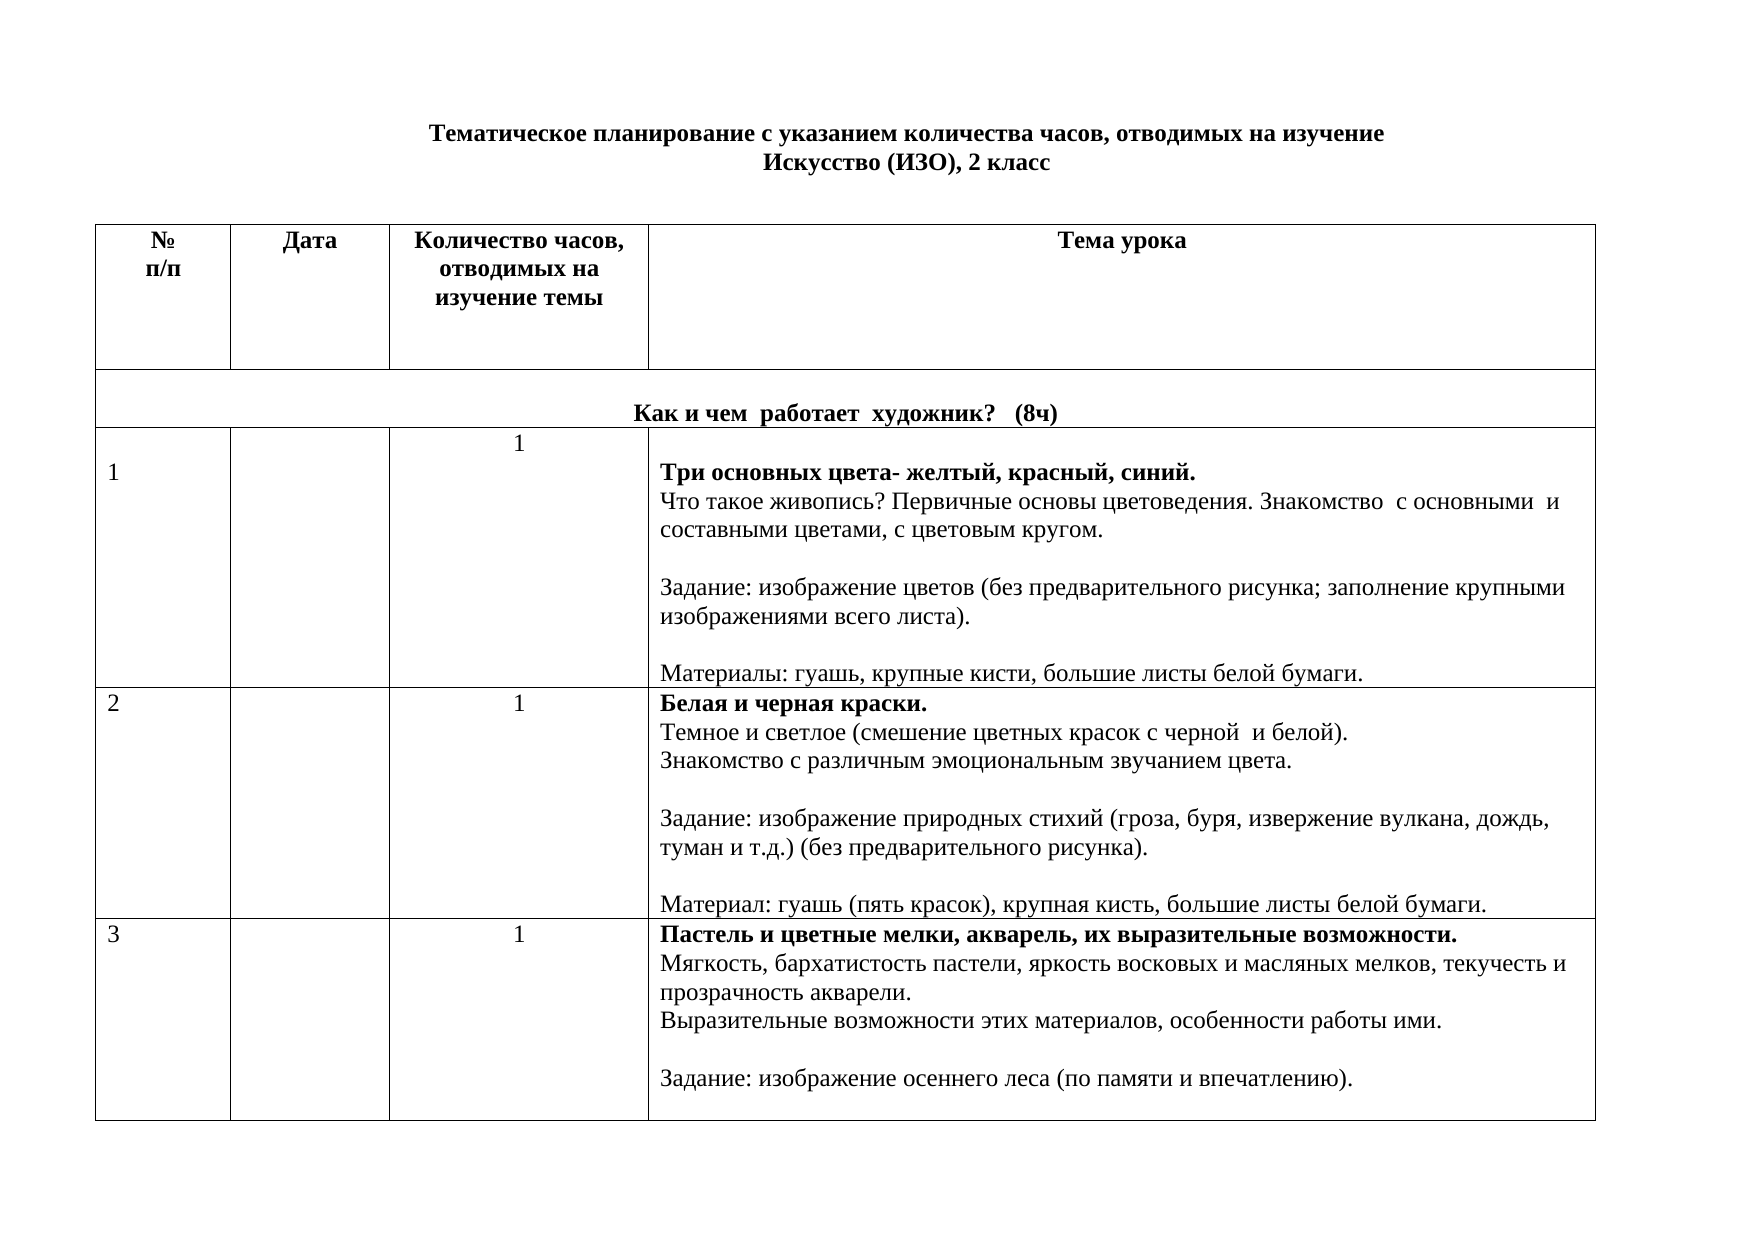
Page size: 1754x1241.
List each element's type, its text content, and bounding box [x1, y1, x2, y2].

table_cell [649, 919, 1595, 1120]
table_cell 2 [96, 688, 230, 918]
table_header Количество часов, отводимых на изучение темы [390, 225, 648, 369]
table_cell Белая и черная краски. Темное и светлое (смешение цветных красок с черной и белой). Знакомство с различным эмоциональным звучанием цвета. Задание: изображение природных стихий (гроза, буря, извержение вулкана, дождь, туман и т.д.) (без предварительного рисунка). Материал: гуашь (пять красок), крупная кисть, большие листы белой бумаги. [649, 688, 1595, 918]
table_cell [231, 919, 389, 1120]
table_cell 1 [96, 428, 230, 687]
table_cell 1 [390, 688, 648, 918]
table_cell 1 [390, 428, 648, 687]
table_cell 1 [390, 919, 648, 1120]
text Искусство (ИЗО), 2 класс [118, 147, 1636, 176]
table_cell [231, 428, 389, 687]
table_cell Как и чем работает художник? (8ч) [96, 370, 1595, 427]
table_header Тема урока [649, 225, 1595, 369]
table_header Дата [231, 225, 389, 369]
table_cell [231, 688, 389, 918]
text Тематическое планирование с указанием количества часов, отводимых на изучение [118, 118, 1636, 147]
table_cell Три основных цвета- желтый, красный, синий. Что такое живопись? Первичные основы цветоведения. Знакомство с основными и составными цветами, с цветовым кругом. Задание: изображение цветов (без предварительного рисунка; заполнение крупными изображениями всего листа). Материалы: гуашь, крупные кисти, большие листы белой бумаги. [649, 428, 1595, 687]
table_cell 3 [96, 919, 230, 1120]
table_header № п/п [96, 225, 230, 369]
